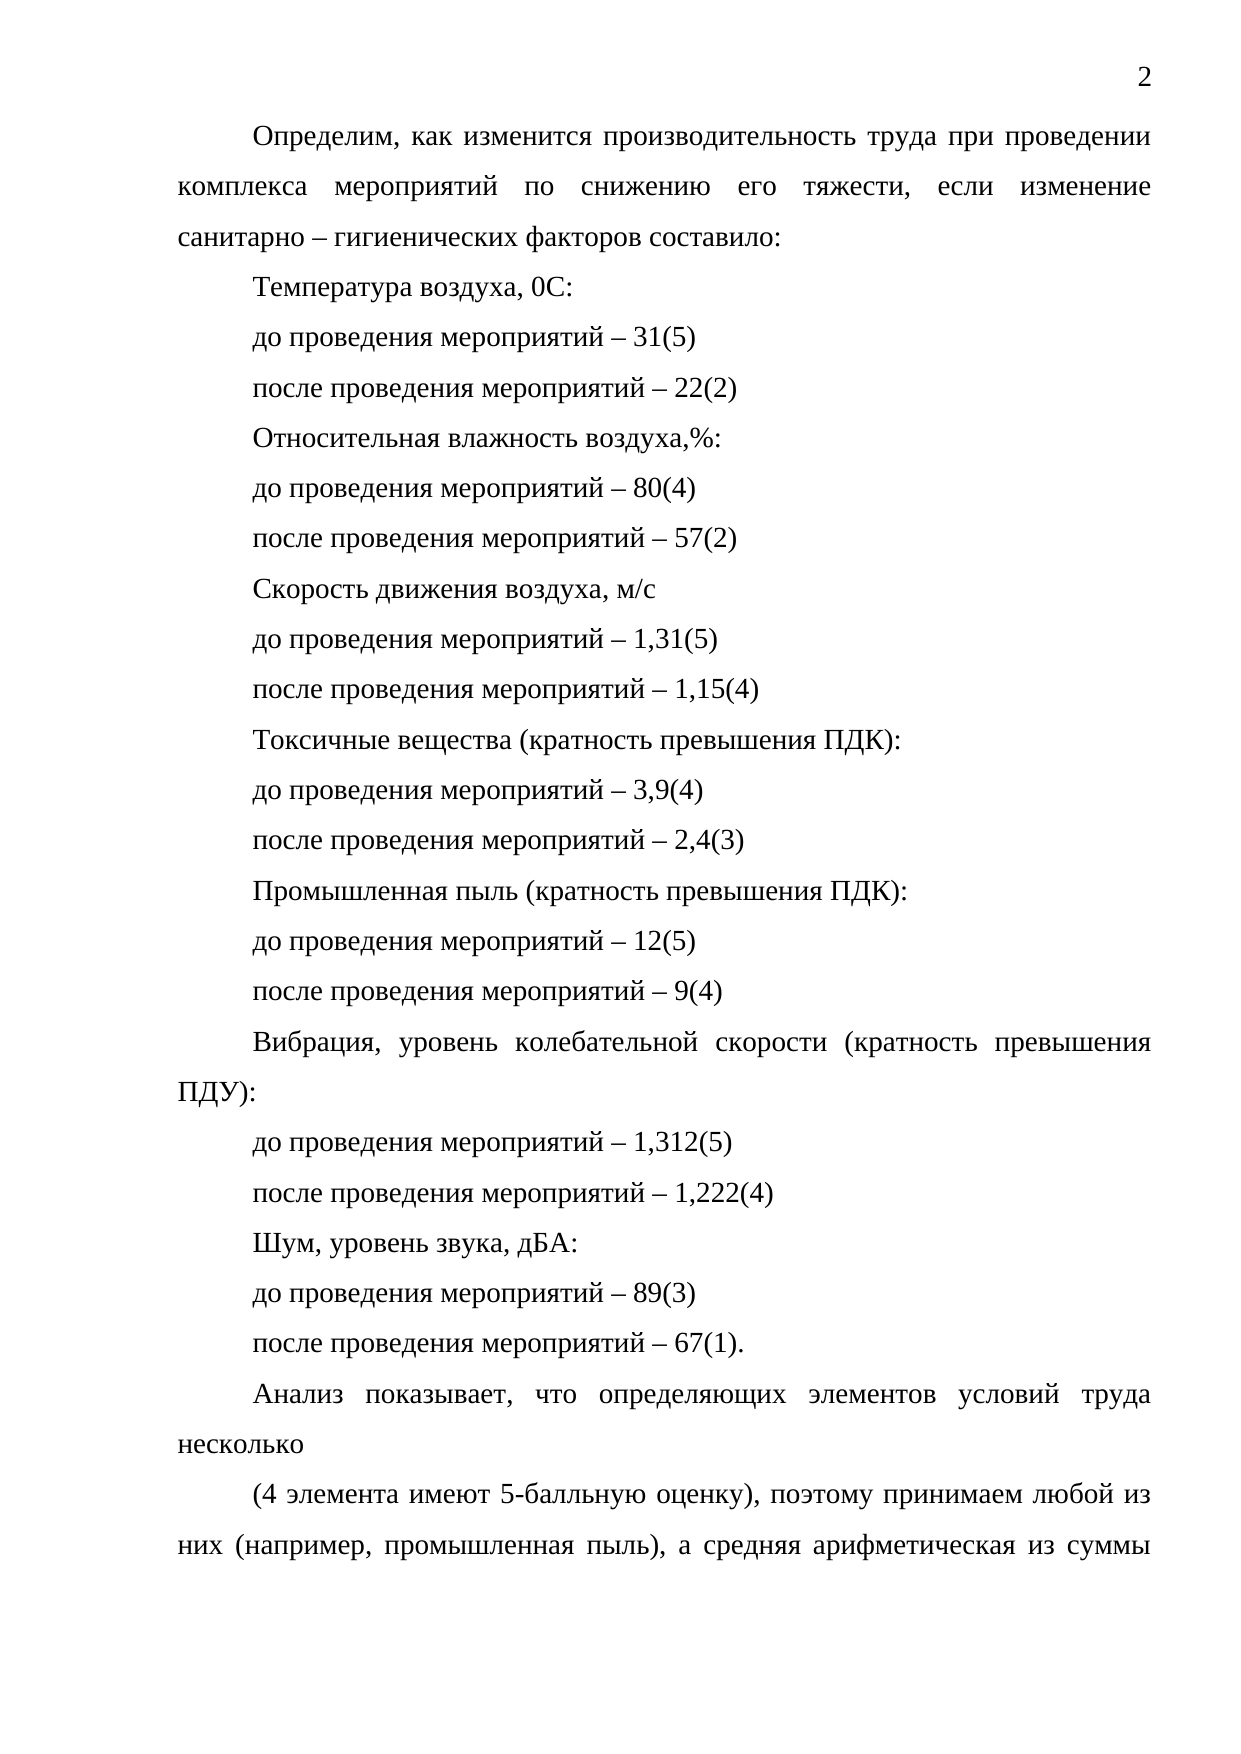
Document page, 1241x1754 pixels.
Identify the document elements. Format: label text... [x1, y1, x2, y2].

text Скорость движения воздуха, м/с [177, 571, 1152, 604]
text Токсичные вещества (кратность превышения ПДК): [177, 722, 1152, 755]
text до проведения мероприятий – 3,9(4) [177, 772, 1152, 806]
text до проведения мероприятий – 1,312(5) [177, 1124, 1152, 1158]
text до проведения мероприятий – 1,31(5) [177, 621, 1152, 655]
text до проведения мероприятий – 80(4) [177, 470, 1152, 504]
text после проведения мероприятий – 67(1). [177, 1326, 1152, 1359]
text Вибрация, уровень колебательной скорости (кратность превышения ПДУ): [177, 1024, 1152, 1108]
text до проведения мероприятий – 89(3) [177, 1275, 1152, 1309]
text после проведения мероприятий – 2,4(3) [177, 822, 1152, 856]
text Анализ показывает, что определяющих элементов условий труда несколько [177, 1376, 1152, 1460]
text Промышленная пыль (кратность превышения ПДК): [177, 873, 1152, 906]
text Определим, как изменится производительность труда при проведении комплекса мероприятий по снижению его тяжести, если изменение санитарно – гигиенических факторов составило: [177, 118, 1152, 252]
text после проведения мероприятий – 1,222(4) [177, 1175, 1152, 1208]
text после проведения мероприятий – 57(2) [177, 521, 1152, 554]
text после проведения мероприятий – 22(2) [177, 370, 1152, 403]
text до проведения мероприятий – 12(5) [177, 923, 1152, 957]
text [177, 1477, 1152, 1560]
text Относительная влажность воздуха,%: [177, 420, 1152, 453]
text Температура воздуха, 0С: [177, 269, 1152, 303]
text до проведения мероприятий – 31(5) [177, 319, 1152, 353]
text после проведения мероприятий – 9(4) [177, 973, 1152, 1007]
text после проведения мероприятий – 1,15(4) [177, 672, 1152, 705]
text Шум, уровень звука, дБА: [177, 1225, 1152, 1258]
